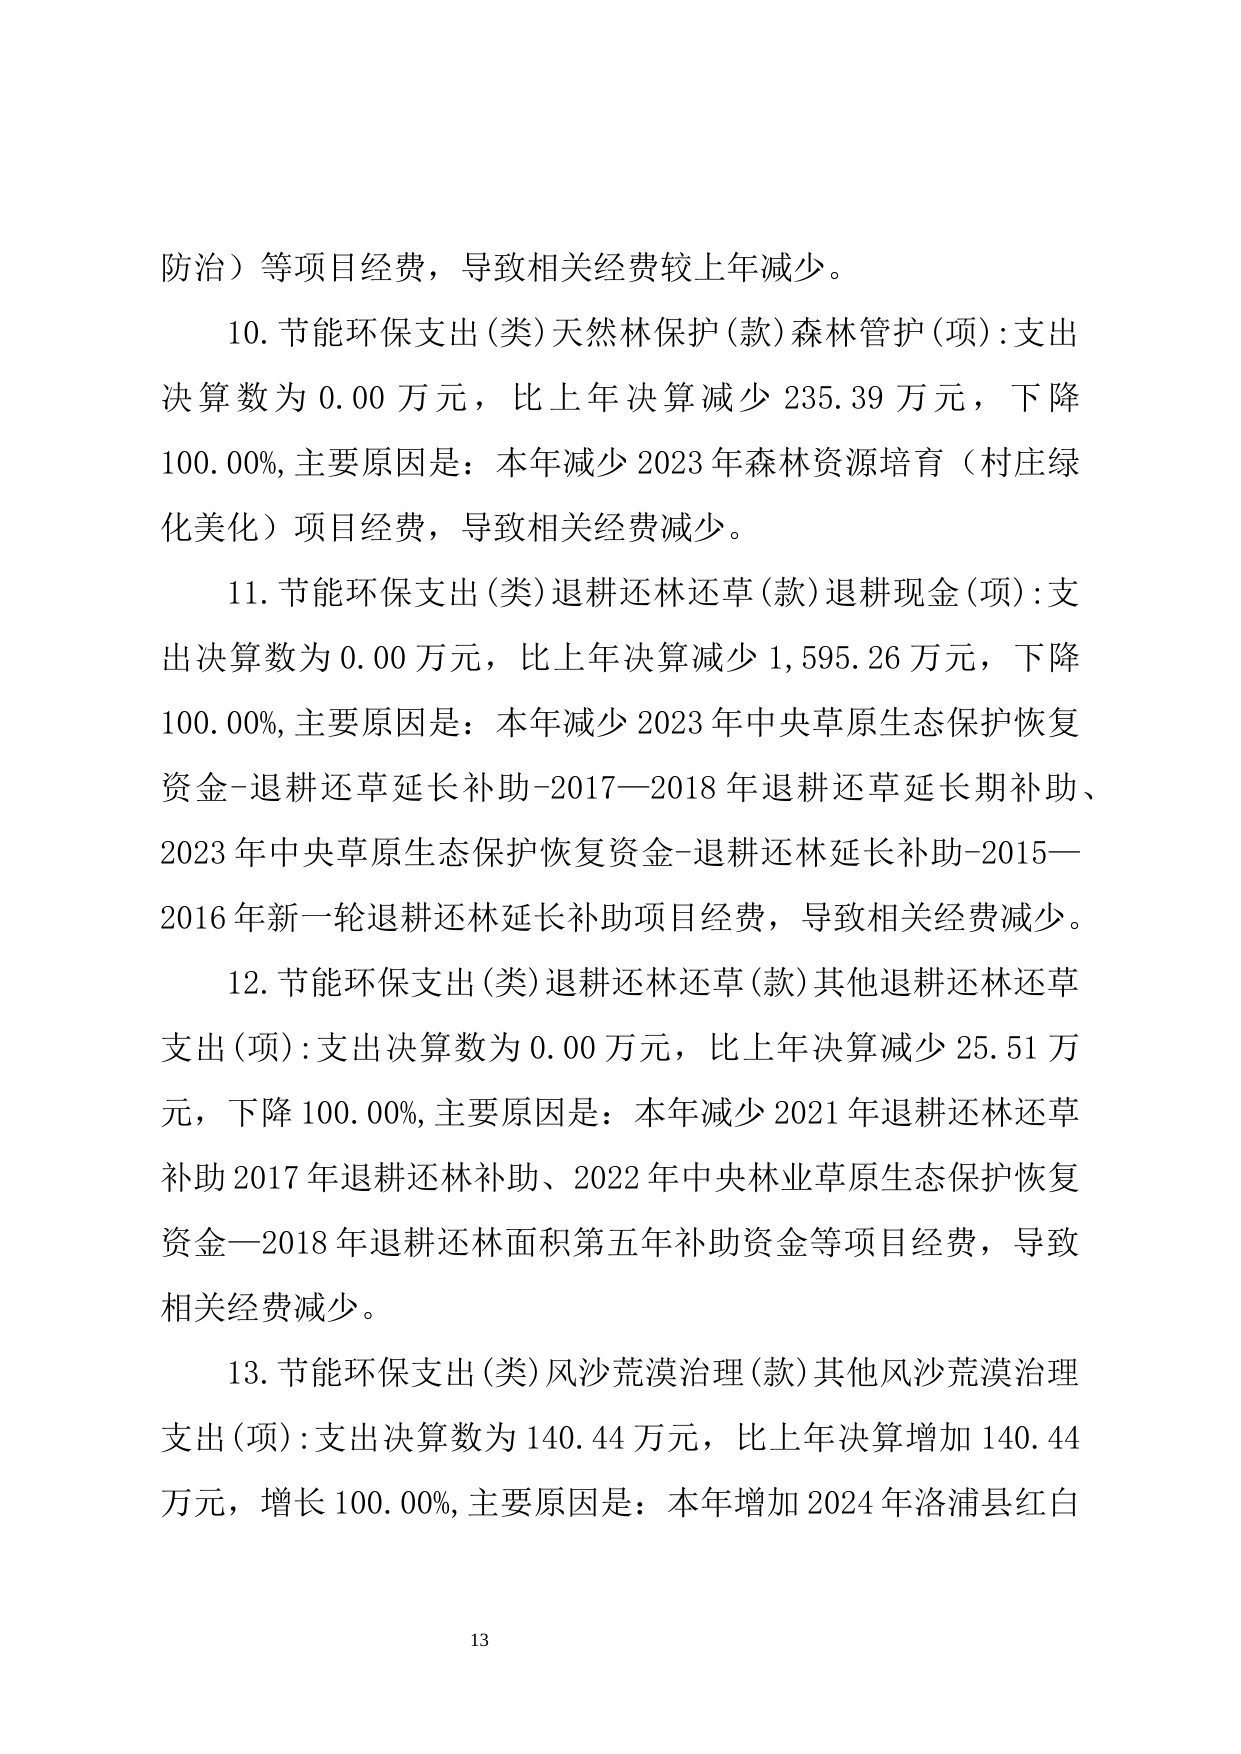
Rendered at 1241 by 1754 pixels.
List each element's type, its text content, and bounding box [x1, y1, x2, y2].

text 10.节能环保支出(类)天然林保护(款)森林管护(项):支出决算数为0.00万元，比上年决算减少235.39万元，下降100.00%,主要原因是：本年减少2023年森林资源培育（村庄绿化美化）项目经费，导致相关经费减少。 [159, 298, 1081, 558]
text 11.节能环保支出(类)退耕还林还草(款)退耕现金(项):支出决算数为0.00万元，比上年决算减少1,595.26万元，下降100.00%,主要原因是：本年减少2023年中央草原生态保护恢复资金-退耕还草延长补助-2017—2018年退耕还草延长期补助、2023年中央草原生态保护恢复资金-退耕还林延长补助-2015—2016年新一轮退耕还林延长补助项目经费，导致相关经费减少。 [159, 558, 1081, 948]
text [159, 1338, 1081, 1533]
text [159, 233, 1081, 298]
text 12.节能环保支出(类)退耕还林还草(款)其他退耕还林还草支出(项):支出决算数为0.00万元，比上年决算减少25.51万元，下降100.00%,主要原因是：本年减少2021年退耕还林还草补助2017年退耕还林补助、2022年中央林业草原生态保护恢复资金—2018年退耕还林面积第五年补助资金等项目经费，导致相关经费减少。 [159, 948, 1081, 1338]
